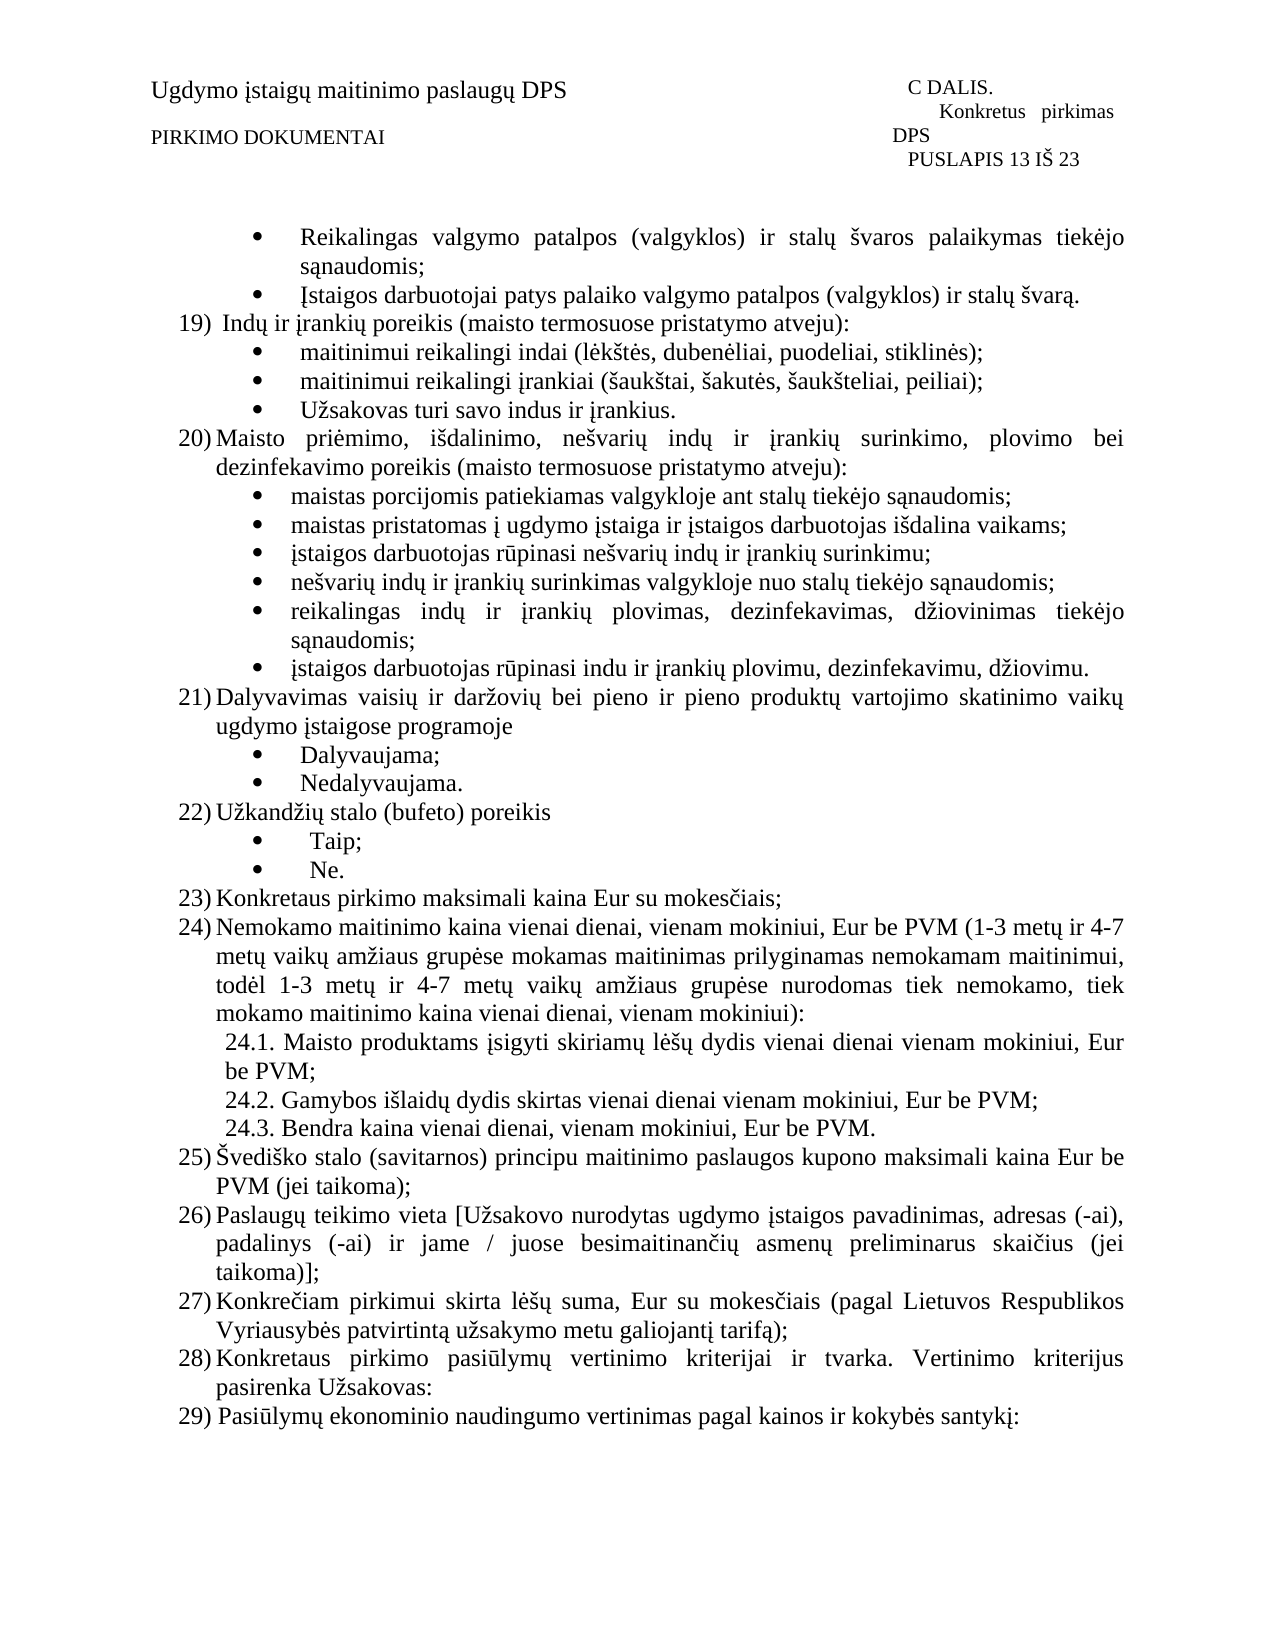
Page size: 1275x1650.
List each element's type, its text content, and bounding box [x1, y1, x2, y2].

list Reikalingas valgymo patalpos (valgyklos) ir stalų švaros palaikymas tiekėjo sąnaudomis; [253, 222, 1125, 280]
list 24.2. Gamybos išlaidų dydis skirtas vienai dienai vienam mokiniui, Eur be PVM; [225, 1085, 1125, 1113]
list maistas porcijomis patiekiamas valgykloje ant stalų tiekėjo sąnaudomis; [253, 481, 1125, 510]
list maitinimui reikalingi indai (lėkštės, dubenėliai, puodeliai, stiklinės); [253, 337, 1125, 366]
text 29) Pasiūlymų ekonominio naudingumo vertinimas pagal kainos ir kokybės santykį: [178, 1401, 1125, 1430]
list Taip; [253, 826, 1125, 855]
list reikalingas indų ir įrankių plovimas, dezinfekavimas, džiovinimas tiekėjo sąnaudomis; [253, 596, 1125, 653]
list maistas pristatomas į ugdymo įstaiga ir įstaigos darbuotojas išdalina vaikams; [253, 510, 1125, 538]
list Užsakovas turi savo indus ir įrankius. [253, 395, 1125, 423]
list Indų ir įrankių poreikis (maisto termosuose pristatymo atveju): [178, 308, 1125, 337]
list įstaigos darbuotojas rūpinasi indu ir įrankių plovimu, dezinfekavimu, džiovimu. [253, 653, 1125, 682]
list Švediško stalo (savitarnos) principu maitinimo paslaugos kupono maksimali kaina Eur be PVM (jei taikoma); [178, 1142, 1125, 1200]
list Nedalyvaujama. [253, 768, 1125, 797]
list Paslaugų teikimo vieta [Užsakovo nurodytas ugdymo įstaigos pavadinimas, adresas (-ai), padalinys (-ai) ir jame / juose besimaitinančių asmenų preliminarus skaičius (jei taikoma)]; [178, 1200, 1125, 1286]
list įstaigos darbuotojas rūpinasi nešvarių indų ir įrankių surinkimu; [253, 538, 1125, 567]
list Konkretaus pirkimo pasiūlymų vertinimo kriterijai ir tvarka. Vertinimo kriterijus pasirenka Užsakovas: [178, 1343, 1125, 1401]
list Konkrečiam pirkimui skirta lėšų suma, Eur su mokesčiais (pagal Lietuvos Respublikos Vyriausybės patvirtintą užsakymo metu galiojantį tarifą); [178, 1286, 1125, 1343]
list Maisto priėmimo, išdalinimo, nešvarių indų ir įrankių surinkimo, plovimo bei dezinfekavimo poreikis (maisto termosuose pristatymo atveju): [178, 423, 1125, 481]
list 24.1. Maisto produktams įsigyti skiriamų lėšų dydis vienai dienai vienam mokiniui, Eur be PVM; [225, 1027, 1125, 1085]
list Ne. [253, 855, 1125, 883]
list Užkandžių stalo (bufeto) poreikis [178, 797, 1125, 826]
list Nemokamo maitinimo kaina vienai dienai, vienam mokiniui, Eur be PVM (1-3 metų ir 4-7 metų vaikų amžiaus grupėse mokamas maitinimas prilyginamas nemokamam maitinimui, todėl 1-3 metų ir 4-7 metų vaikų amžiaus grupėse nurodomas tiek nemokamo, tiek mokamo maitinimo kaina vienai dienai, vienam mokiniui): [178, 912, 1125, 1027]
list Dalyvavimas vaisių ir daržovių bei pieno ir pieno produktų vartojimo skatinimo vaikų ugdymo įstaigose programoje [178, 682, 1125, 740]
list Konkretaus pirkimo maksimali kaina Eur su mokesčiais; [178, 883, 1125, 912]
list Dalyvaujama; [253, 740, 1125, 768]
list Įstaigos darbuotojai patys palaiko valgymo patalpos (valgyklos) ir stalų švarą. [253, 280, 1125, 308]
list 24.3. Bendra kaina vienai dienai, vienam mokiniui, Eur be PVM. [225, 1113, 1125, 1142]
list nešvarių indų ir įrankių surinkimas valgykloje nuo stalų tiekėjo sąnaudomis; [253, 567, 1125, 596]
list maitinimui reikalingi įrankiai (šaukštai, šakutės, šaukšteliai, peiliai); [253, 366, 1125, 395]
